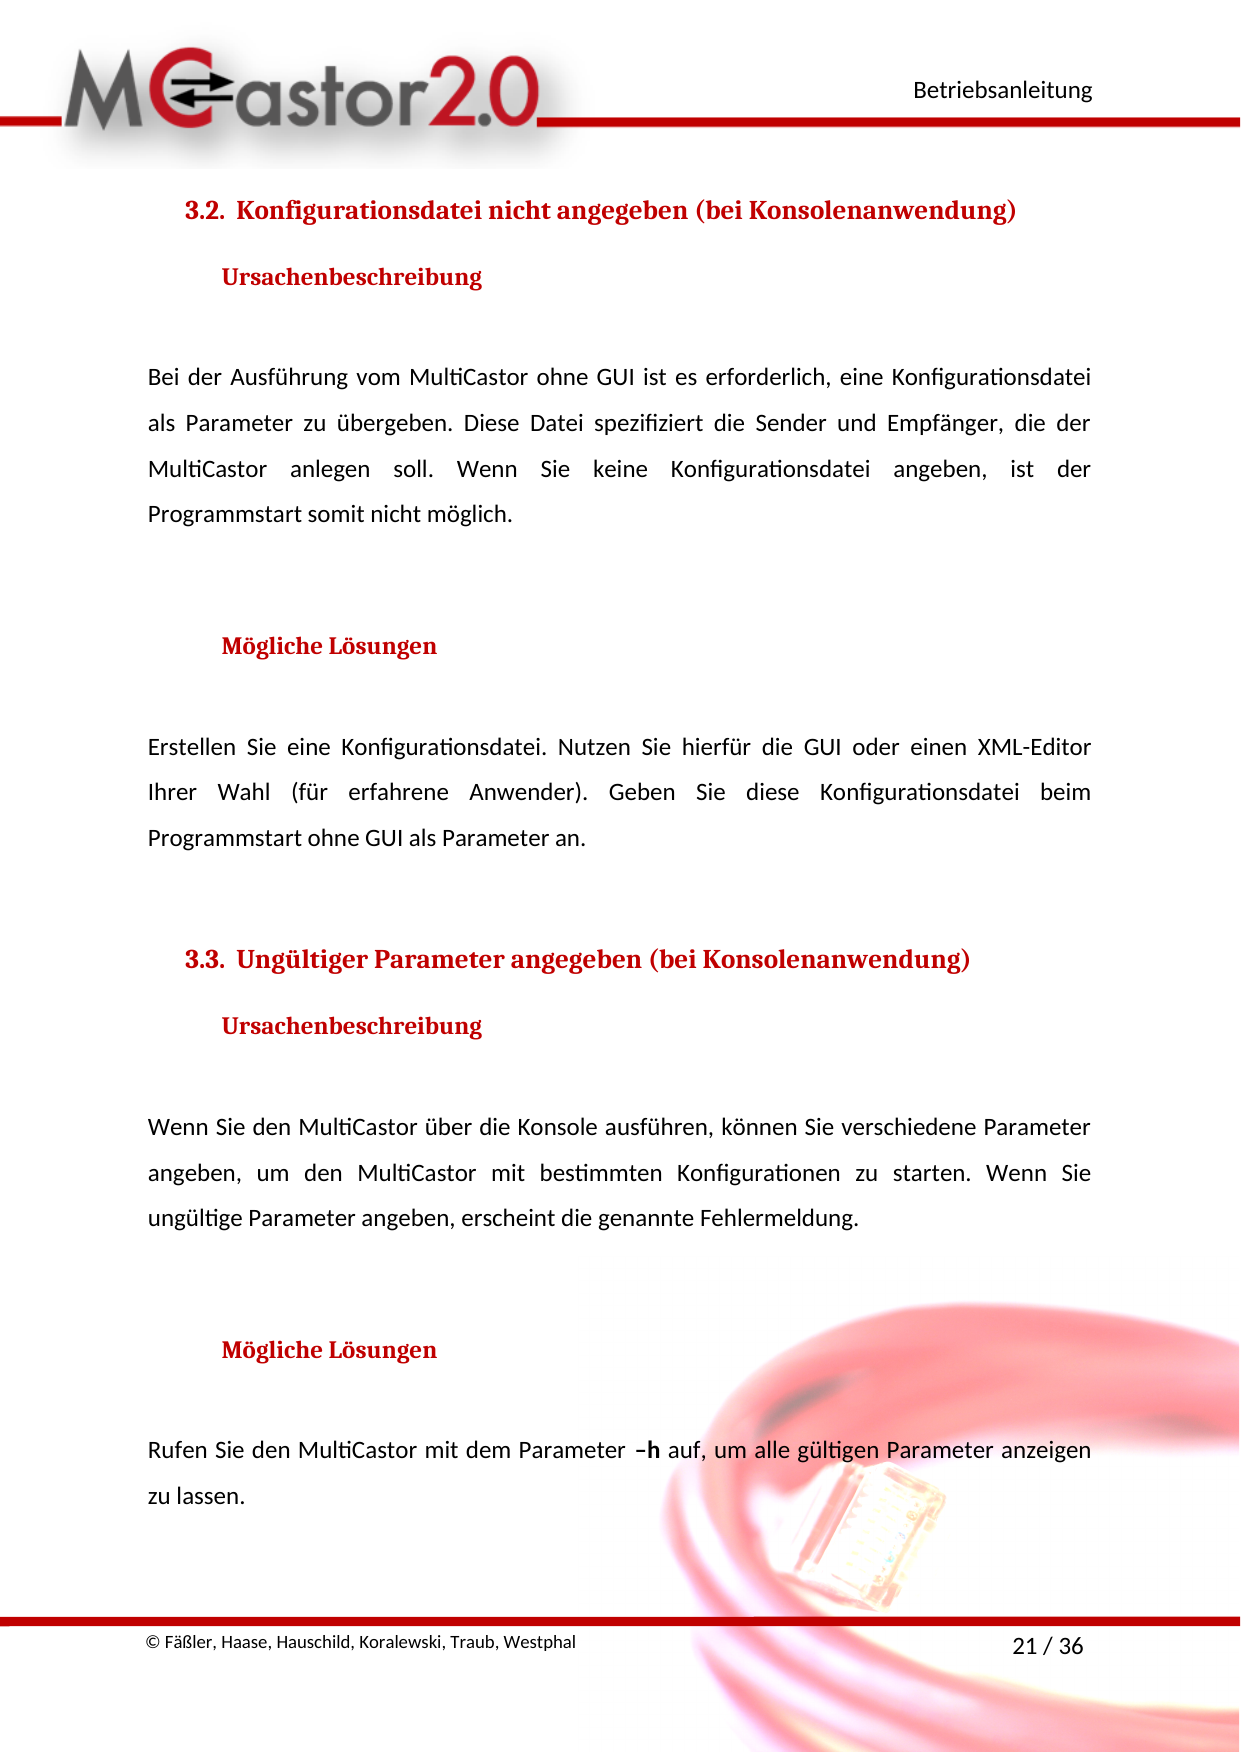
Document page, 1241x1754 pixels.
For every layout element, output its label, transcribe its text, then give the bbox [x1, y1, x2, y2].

subtitle Konfigurationsdatei nicht angegeben (bei Konsolenanwendung) [185, 195, 1093, 226]
subtitle Ursachenbeschreibung [148, 262, 1093, 291]
subtitle Mögliche Lösungen [148, 632, 1093, 661]
subtitle Ursachenbeschreibung [148, 1012, 1093, 1041]
picture [0, 0, 1241, 169]
text Wenn Sie den MultiCastor über die Konsole ausführen, können Sie verschiedene Parameter angeben, um den MultiCastor mit bestimmten Konfigurationen zu starten. Wenn Sie ungültige Parameter angeben, erscheint die genannte Fehlermeldung. [148, 1111, 1093, 1233]
text Rufen Sie den MultiCastor mit dem Parameter –h auf, um alle gültigen Parameter anzeigen zu lassen. [148, 1434, 1093, 1511]
text Erstellen Sie eine Konfigurationsdatei. Nutzen Sie hierfür die GUI oder einen XML-Editor Ihrer Wahl (für erfahrene Anwender). Geben Sie diese Konfigurationsdatei beim Programmstart ohne GUI als Parameter an. [148, 731, 1093, 853]
text Bei der Ausführung vom MultiCastor ohne GUI ist es erforderlich, eine Konfigurationsdatei als Parameter zu übergeben. Diese Datei spezifiziert die Sender und Empfänger, die der MultiCastor anlegen soll. Wenn Sie keine Konfigurationsdatei angeben, ist der Programmstart somit nicht möglich. [148, 361, 1093, 529]
subtitle Mögliche Lösungen [148, 1336, 1093, 1364]
subtitle Ungültiger Parameter angegeben (bei Konsolenanwendung) [185, 944, 1093, 976]
